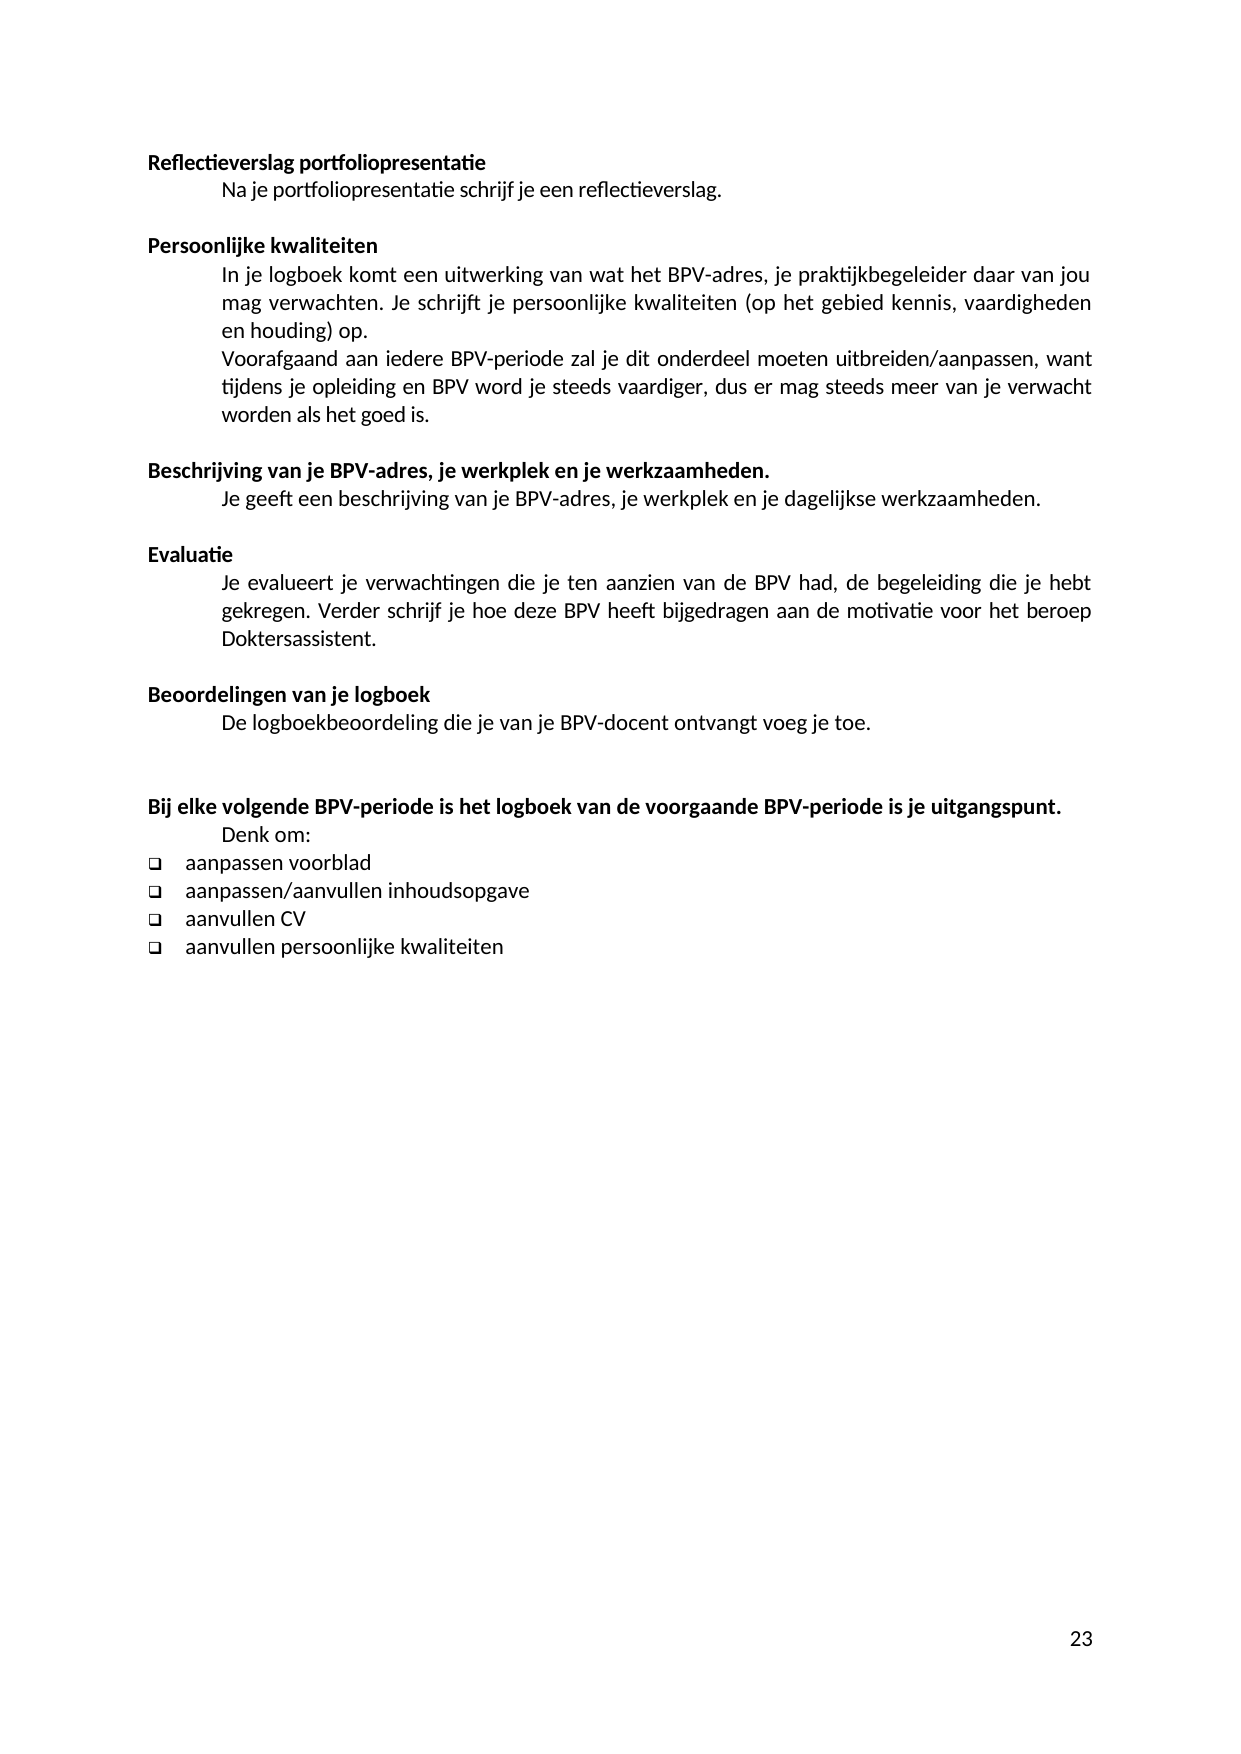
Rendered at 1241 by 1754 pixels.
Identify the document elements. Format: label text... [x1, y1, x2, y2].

text Bij elke volgende BPV-periode is het logboek van de voorgaande BPV-periode is je uitgangspunt. [148, 792, 1093, 820]
text Evaluatie [148, 540, 1093, 568]
text In je logboek komt een uitwerking van wat het BPV-adres, je praktijkbegeleider daar van jou mag verwachten. Je schrijft je persoonlijke kwaliteiten (op het gebied kennis, vaardigheden en houding) op. [221, 260, 1093, 344]
text Reflectieverslag portfoliopresentatie [148, 148, 1093, 176]
list aanvullen CV [148, 904, 1093, 932]
list aanpassen/aanvullen inhoudsopgave [148, 876, 1093, 904]
text Beoordelingen van je logboek [148, 680, 1093, 708]
list aanvullen persoonlijke kwaliteiten [148, 932, 1093, 960]
text Beschrijving van je BPV-adres, je werkplek en je werkzaamheden. [148, 456, 1093, 484]
text Na je portfoliopresentatie schrijf je een reflectieverslag. [148, 176, 1093, 204]
text Je geeft een beschrijving van je BPV-adres, je werkplek en je dagelijkse werkzaamheden. [221, 484, 1093, 512]
text Voorafgaand aan iedere BPV-periode zal je dit onderdeel moeten uitbreiden/aanpassen, want tijdens je opleiding en BPV word je steeds vaardiger, dus er mag steeds meer van je verwacht worden als het goed is. [221, 344, 1093, 428]
text Je evalueert je verwachtingen die je ten aanzien van de BPV had, de begeleiding die je hebt gekregen. Verder schrijf je hoe deze BPV heeft bijgedragen aan de motivatie voor het beroep Doktersassistent. [221, 568, 1093, 652]
text Denk om: [221, 820, 1093, 848]
list aanpassen voorblad [148, 848, 1093, 876]
text Persoonlijke kwaliteiten [148, 232, 1093, 260]
text De logboekbeoordeling die je van je BPV-docent ontvangt voeg je toe. [221, 708, 1093, 736]
